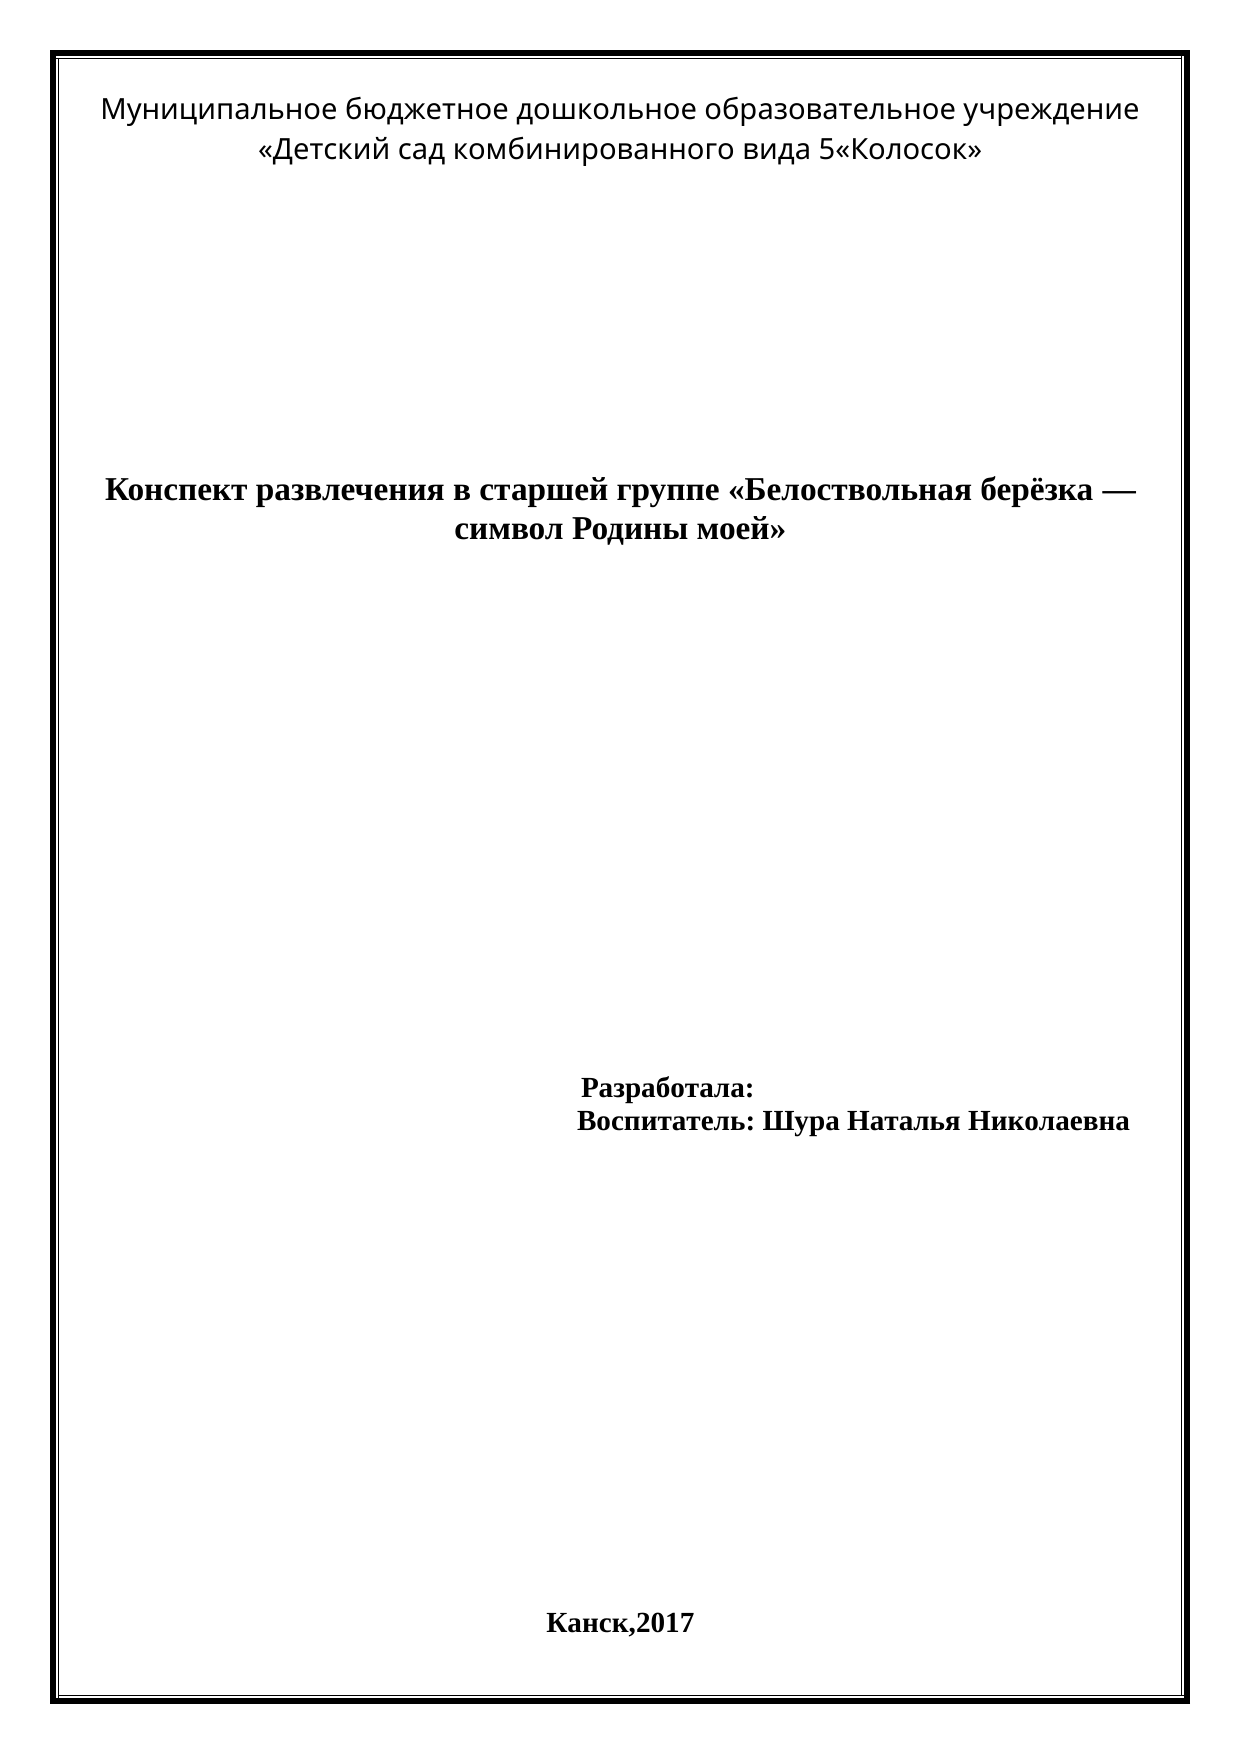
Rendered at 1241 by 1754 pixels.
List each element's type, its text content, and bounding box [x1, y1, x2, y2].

title Муниципальное бюджетное дошкольное образовательное учреждение [89, 89, 1152, 128]
text Разработала: [89, 1070, 1152, 1103]
subtitle Конспект развлечения в старшей группе «Белоствольная берёзка — символ Родины моей» [89, 470, 1152, 546]
text Канск,2017 [89, 1605, 1152, 1638]
text «Детский сад комбинированного вида 5«Колосок» [89, 128, 1152, 168]
text Воспитатель: Шура Наталья Николаевна [89, 1103, 1152, 1137]
